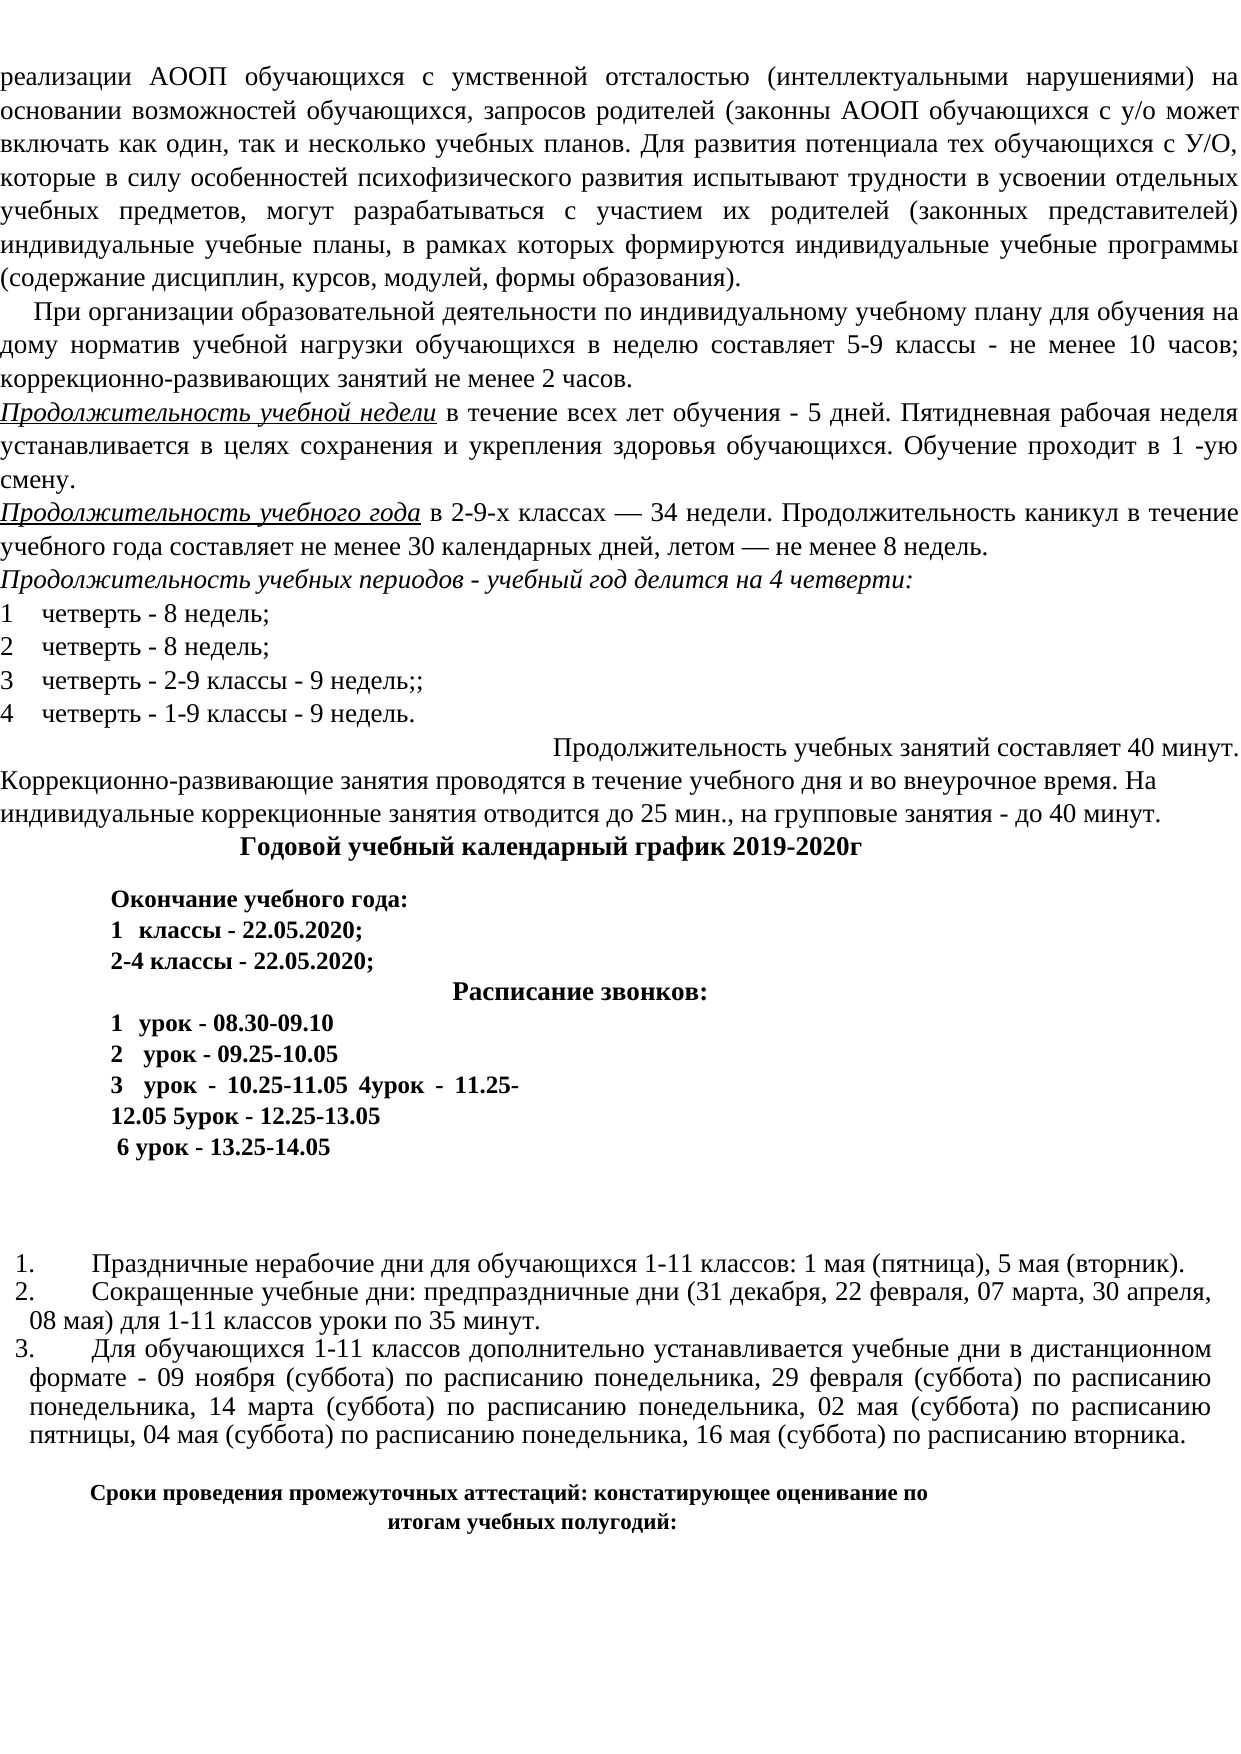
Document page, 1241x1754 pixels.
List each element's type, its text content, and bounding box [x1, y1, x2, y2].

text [0, 59, 1240, 294]
text итогам учебных полугодий: [387, 1506, 1240, 1535]
text Сроки проведения промежуточных аттестаций: констатирующее оценивание по [89, 1478, 1240, 1506]
text Продолжительность учебных периодов - учебный год делится на 4 четверти: [0, 562, 1240, 596]
list урок - 08.30-09.10 [110, 1007, 1240, 1038]
text Расписание звонков: [452, 976, 1240, 1007]
list четверть - 2-9 классы - 9 недель;; [0, 663, 1240, 696]
list урок - 10.25-11.05 4урок - 11.25-12.05 5урок - 12.25-13.05 [110, 1069, 519, 1131]
text Годовой учебный календарный график 2019-2020г [239, 829, 1240, 862]
text Продолжительность учебного года в 2-9-х классах — 34 недели. Продолжительность каникул в течение учебного года составляет не менее 30 календарных дней, летом — не менее 8 недель. [0, 495, 1240, 562]
list классы - 22.05.2020; [110, 914, 1240, 945]
list урок - 09.25-10.05 [110, 1038, 1240, 1069]
text Окончание учебного года: [110, 883, 1240, 914]
text 6 урок - 13.25-14.05 [110, 1131, 519, 1162]
list четверть - 1-9 классы - 9 недель. [0, 696, 1240, 730]
text Продолжительность учебных занятий составляет 40 минут. [0, 730, 1240, 763]
text Коррекционно-развивающие занятия проводятся в течение учебного дня и во внеурочное время. На индивидуальные коррекционные занятия отводится до 25 мин., на групповые занятия - до 40 минут. [0, 763, 1240, 829]
text Продолжительность учебной недели в течение всех лет обучения - 5 дней. Пятидневная рабочая неделя устанавливается в целях сохранения и укрепления здоровья обучающихся. Обучение проходит в 1 -ую смену. [0, 394, 1240, 495]
list Праздничные нерабочие дни для обучающихся 1-11 классов: 1 мая (пятница), 5 мая (вторник). [14, 1249, 1213, 1278]
list Сокращенные учебные дни: предпраздничные дни (31 декабря, 22 февраля, 07 марта, 30 апреля, 08 мая) для 1-11 классов уроки по 35 минут. [14, 1278, 1213, 1335]
list четверть - 8 недель; [0, 596, 1240, 629]
list Для обучающихся 1-11 классов дополнительно устанавливается учебные дни в дистанционном формате - 09 ноября (суббота) по расписанию понедельника, 29 февраля (суббота) по расписанию понедельника, 14 марта (суббота) по расписанию понедельника, 02 мая (суббота) по расписанию пятницы, 04 мая (суббота) по расписанию понедельника, 16 мая (суббота) по расписанию вторника. [14, 1335, 1213, 1449]
list четверть - 8 недель; [0, 629, 1240, 663]
text При организации образовательной деятельности по индивидуальному учебному плану для обучения на дому норматив учебной нагрузки обучающихся в неделю составляет 5-9 классы - не менее 10 часов; коррекционно-развивающих занятий не менее 2 часов. [0, 294, 1240, 394]
text 2-4 классы - 22.05.2020; [110, 945, 1240, 976]
